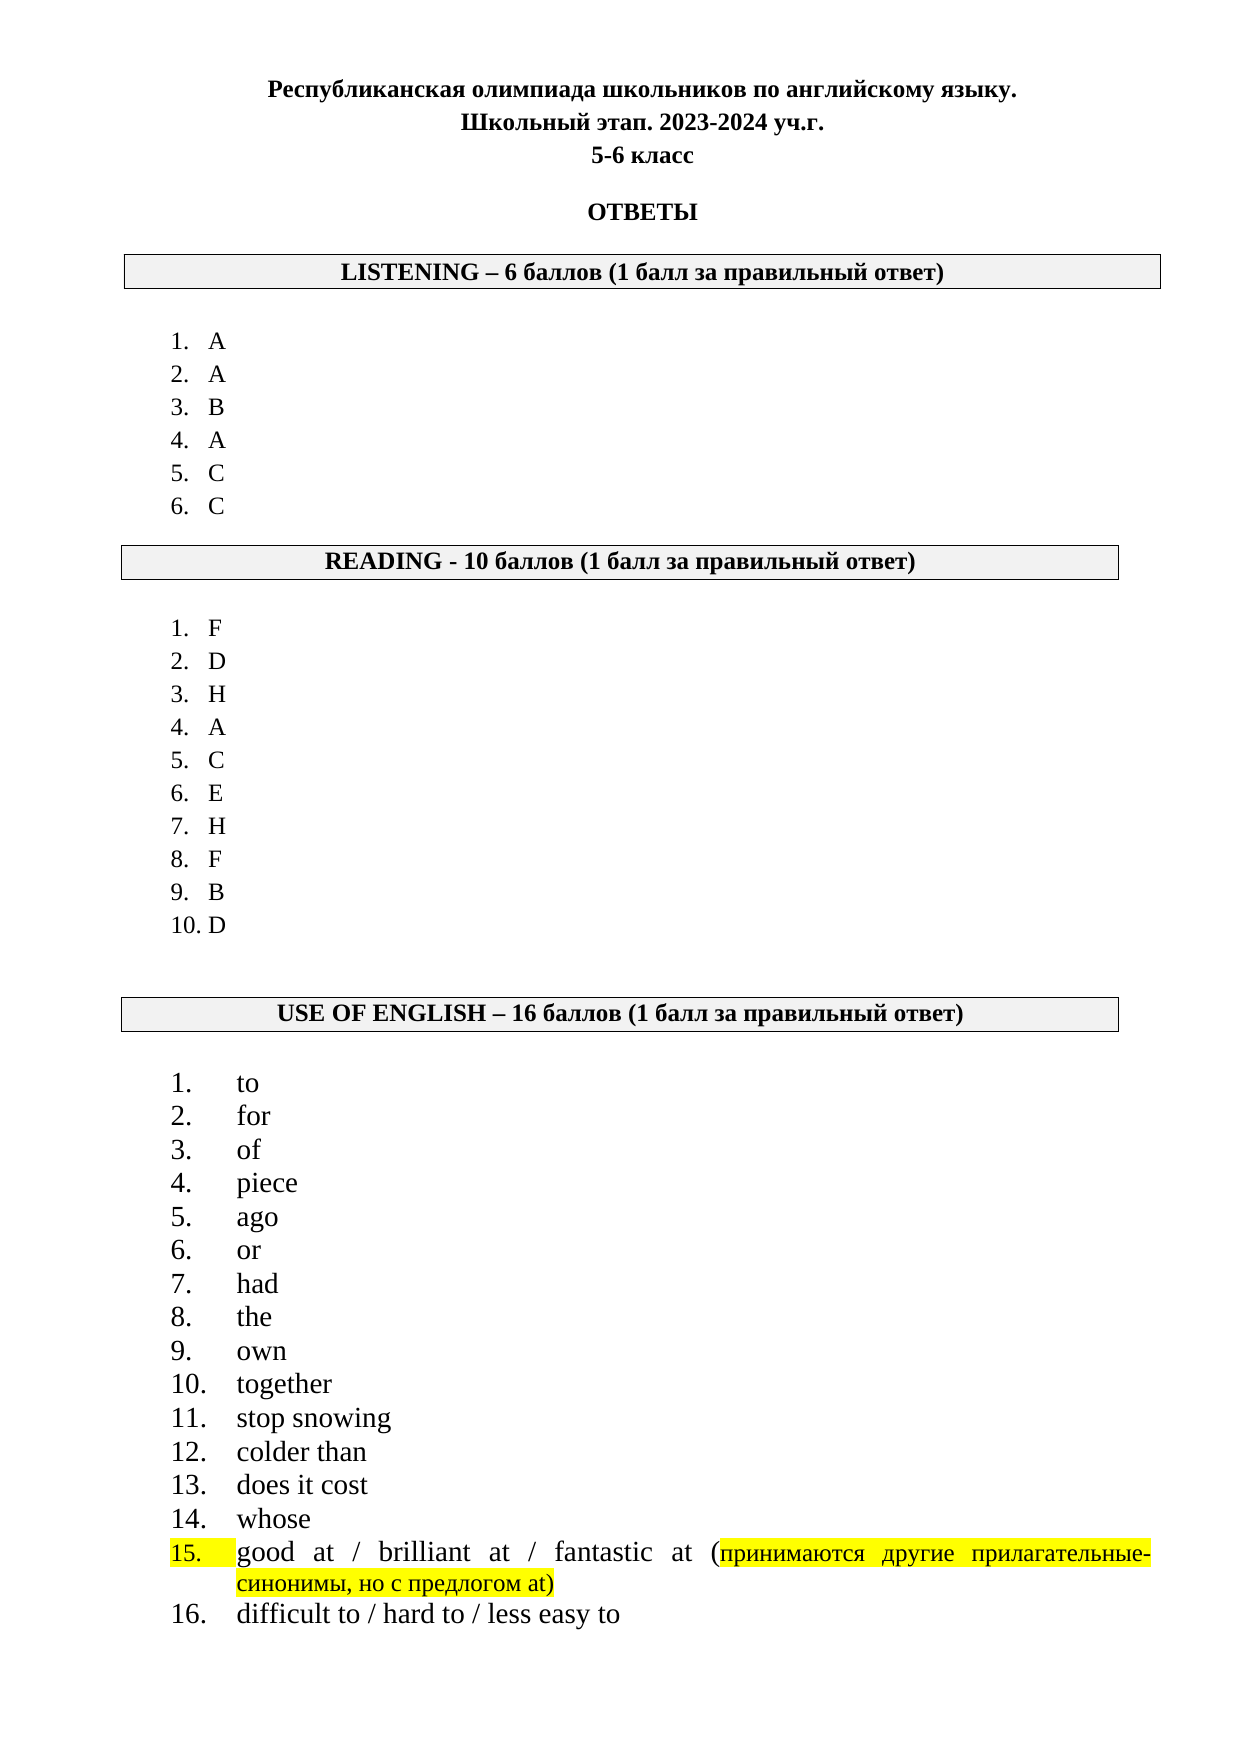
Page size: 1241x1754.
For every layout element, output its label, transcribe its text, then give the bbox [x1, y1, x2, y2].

list difficult to / hard to / less easy to [170, 1597, 1152, 1630]
list for [170, 1098, 1152, 1132]
list had [170, 1266, 1152, 1299]
list A [170, 425, 1152, 454]
list does it cost [170, 1467, 1152, 1501]
list C [170, 458, 1152, 487]
text LISTENING – 6 баллов (1 балл за правильный ответ) [125, 255, 1160, 288]
list or [170, 1232, 1152, 1266]
list B [170, 877, 1152, 906]
list whose [170, 1501, 1152, 1534]
list F [170, 613, 1152, 642]
list colder than [170, 1434, 1152, 1467]
list the [170, 1299, 1152, 1333]
list A [170, 712, 1152, 741]
list good at / brilliant at / fantastic at (принимаются другие прилагательные-синонимы, но с предлогом at) [170, 1534, 1152, 1597]
list B [170, 392, 1152, 421]
list C [170, 745, 1152, 774]
table_header USE OF ENGLISH – 16 баллов (1 балл за правильный ответ) [122, 998, 1118, 1031]
list D [170, 646, 1152, 675]
list E [170, 778, 1152, 807]
list H [170, 811, 1152, 840]
list F [170, 844, 1152, 873]
list D [170, 910, 1152, 939]
list H [170, 679, 1152, 708]
list stop snowing [170, 1400, 1152, 1434]
list together [170, 1367, 1152, 1400]
list of [170, 1132, 1152, 1165]
list to [170, 1065, 1152, 1098]
list A [170, 359, 1152, 388]
table_header READING - 10 баллов (1 балл за правильный ответ) [122, 546, 1118, 579]
list ago [170, 1199, 1152, 1232]
list own [170, 1333, 1152, 1367]
list C [170, 491, 1152, 520]
list piece [170, 1165, 1152, 1199]
list A [170, 326, 1152, 355]
